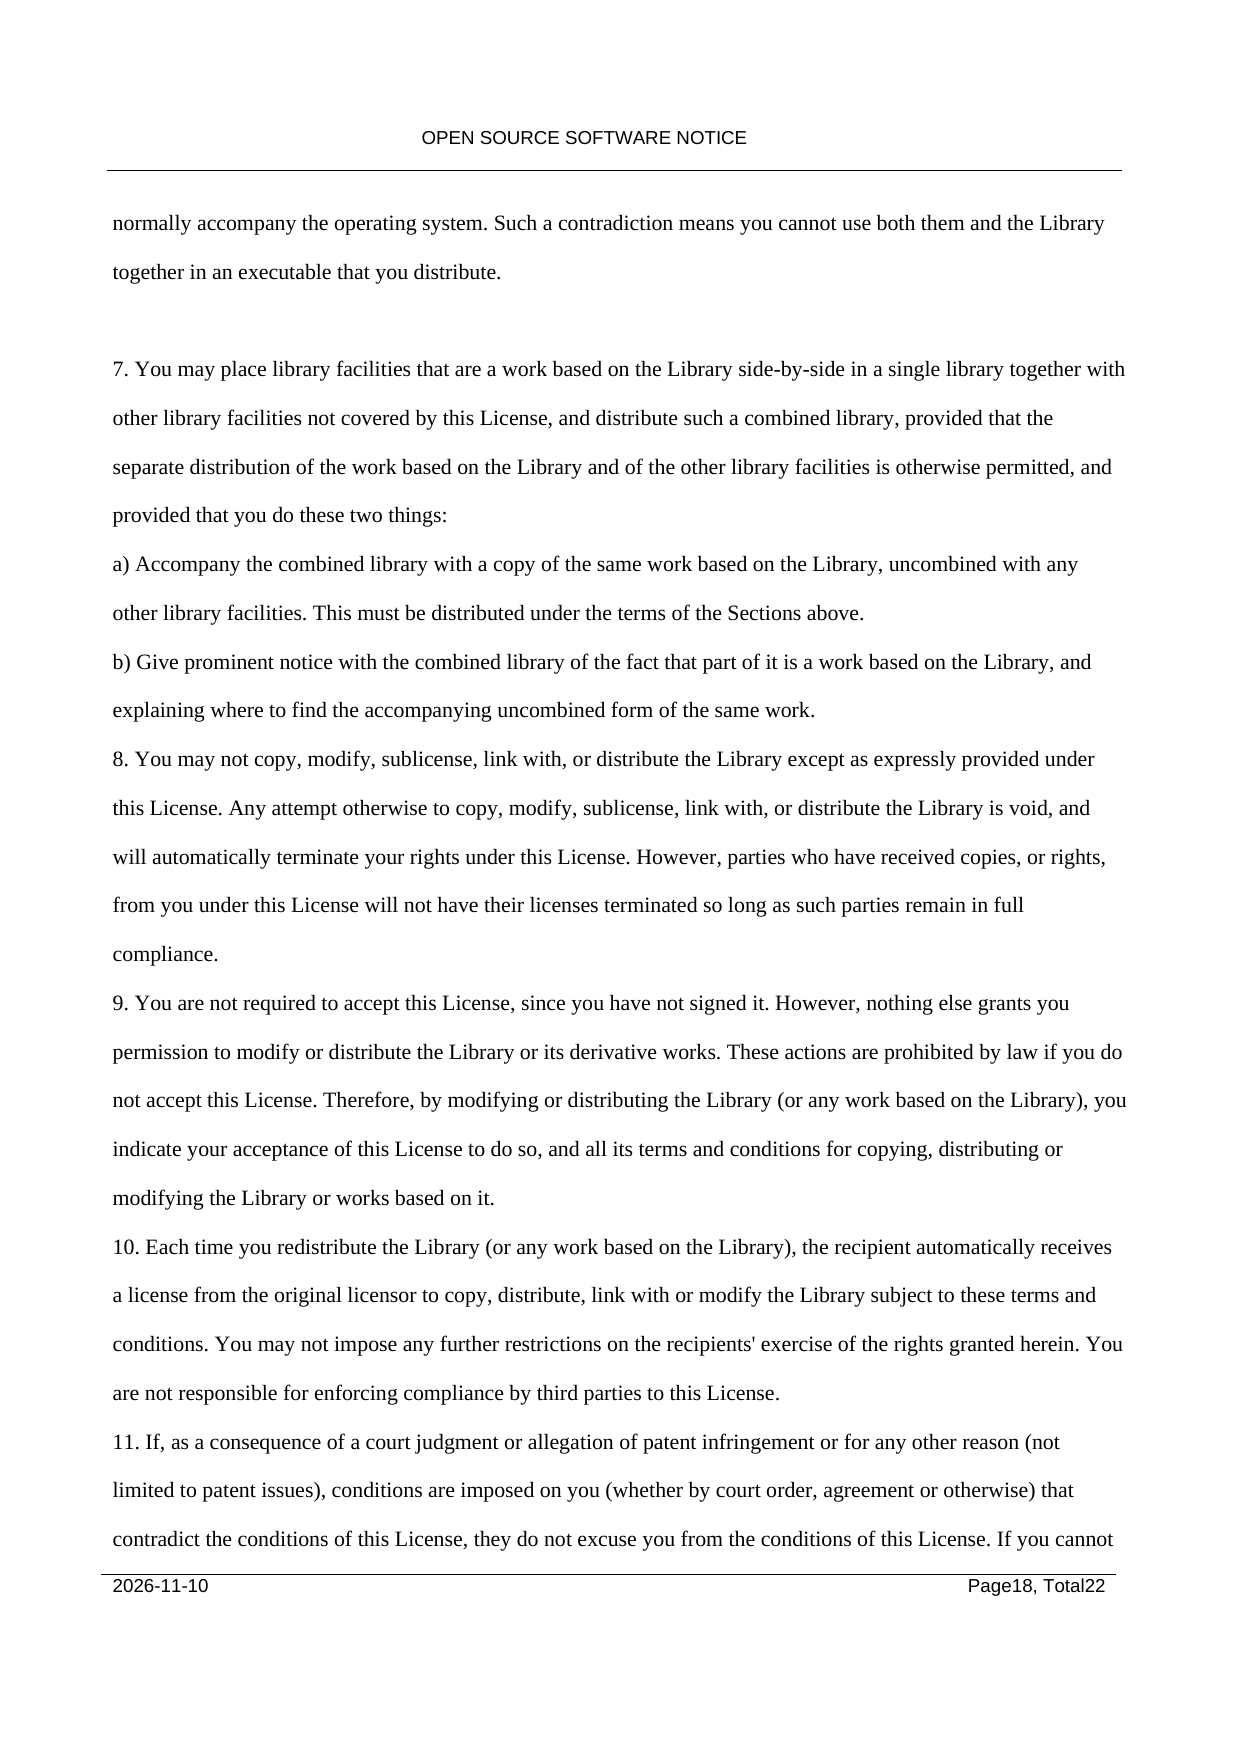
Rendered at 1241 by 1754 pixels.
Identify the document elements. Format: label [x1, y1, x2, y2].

text [112, 206, 1128, 1555]
